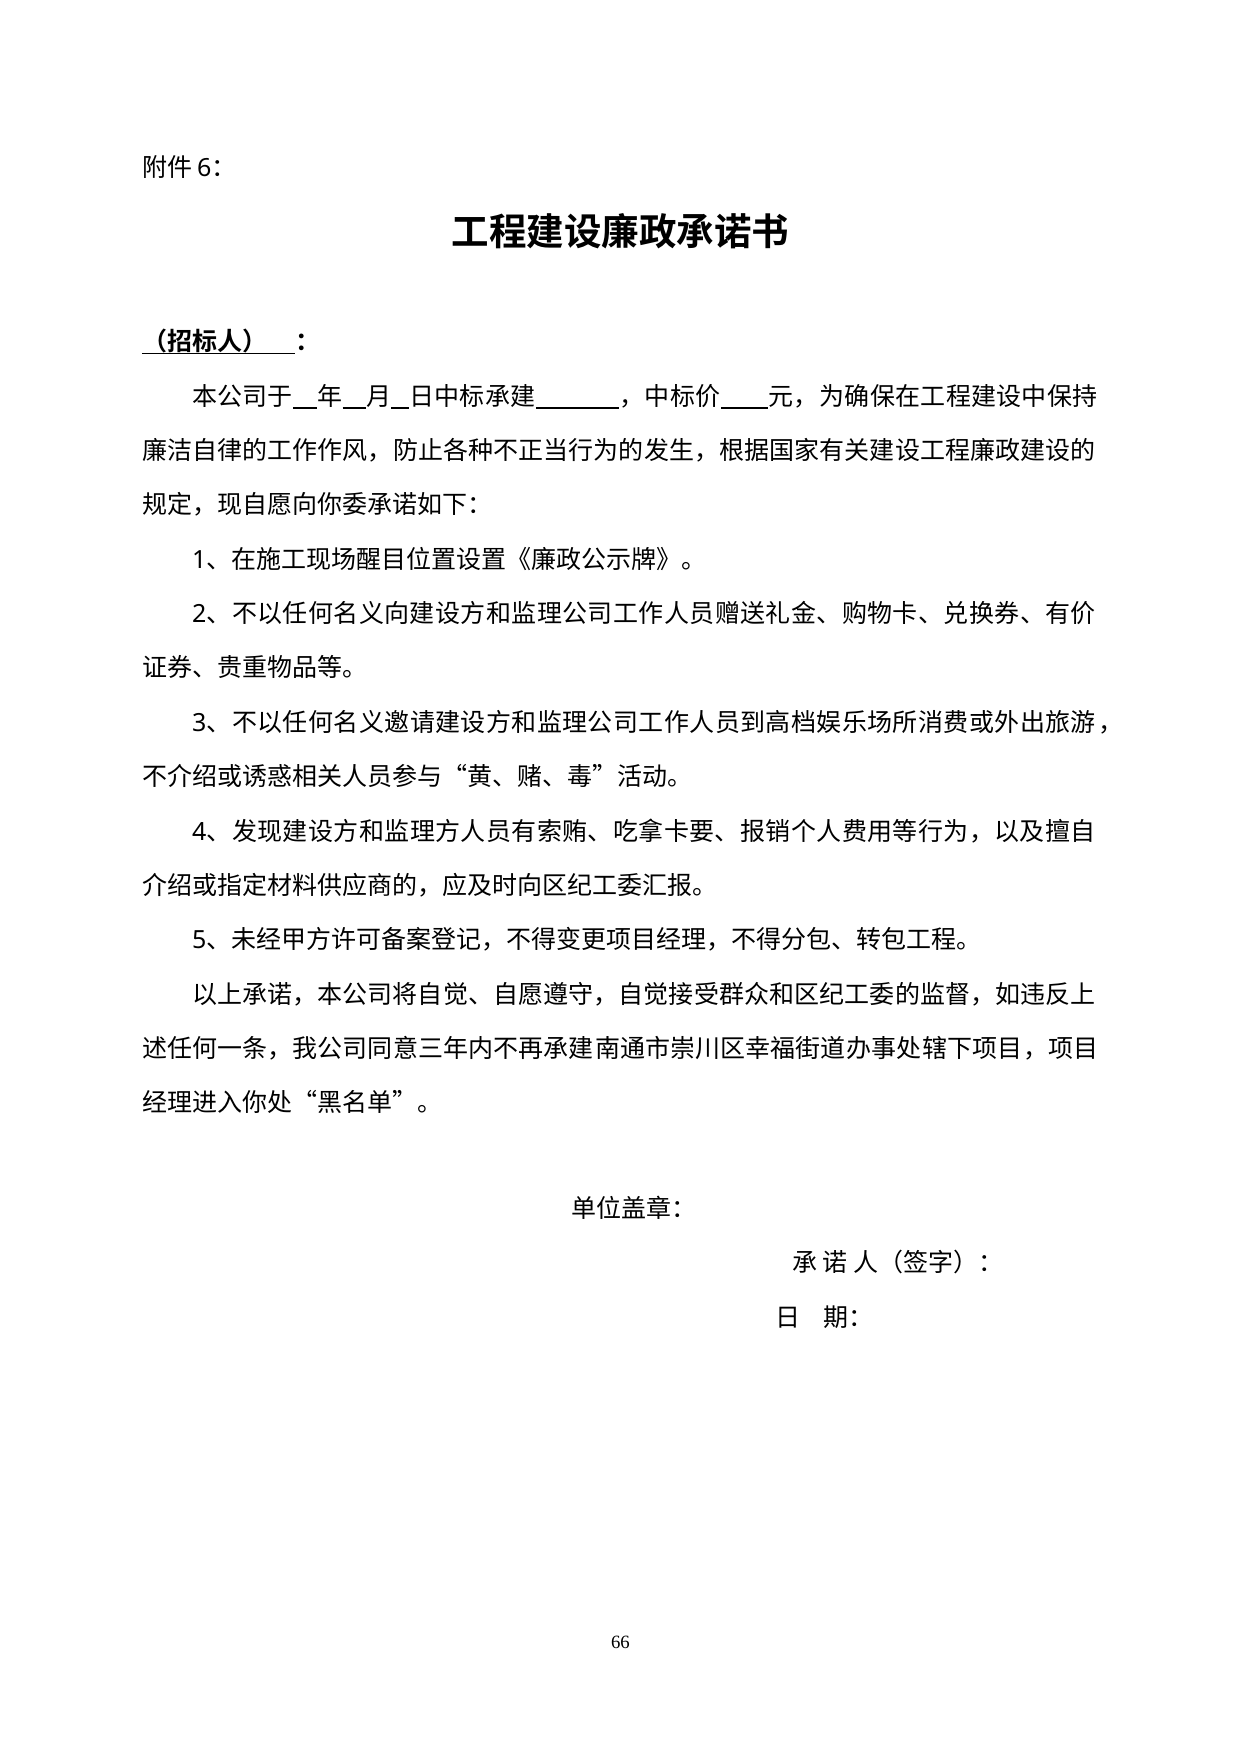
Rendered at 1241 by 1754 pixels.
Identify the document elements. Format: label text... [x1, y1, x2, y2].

text 1、在施工现场醒目位置设置《廉政公示牌》。 [142, 539, 1098, 575]
text 4、发现建设方和监理方人员有索贿、吃拿卡要、报销个人费用等行为，以及擅自介绍或指定材料供应商的，应及时向区纪工委汇报。 [142, 811, 1098, 902]
text 附件6： [142, 148, 1098, 184]
text 3、不以任何名义邀请建设方和监理公司工作人员到高档娱乐场所消费或外出旅游，不介绍或诱惑相关人员参与“黄、赌、毒”活动。 [142, 702, 1098, 793]
text 单位盖章： [142, 1188, 1098, 1224]
text 承 诺 人（签字）： [142, 1243, 1098, 1279]
text （招标人） ： [142, 322, 1098, 358]
text 以上承诺，本公司将自觉、自愿遵守，自觉接受群众和区纪工委的监督，如违反上述任何一条，我公司同意三年内不再承建南通市崇川区幸福街道办事处辖下项目，项目经理进入你处“黑名单”。 [142, 974, 1098, 1119]
text 2、不以任何名义向建设方和监理公司工作人员赠送礼金、购物卡、兑换券、有价证券、贵重物品等。 [142, 593, 1098, 684]
text 本公司于 年 月 日中标承建 ，中标价 元，为确保在工程建设中保持廉洁自律的工作作风，防止各种不正当行为的发生，根据国家有关建设工程廉政建设的规定，现自愿向你委承诺如下： [142, 376, 1098, 521]
text 工程建设廉政承诺书 [142, 202, 1098, 256]
text 日 期：第四章 工程建设标准 [142, 1297, 1098, 1333]
text 5、未经甲方许可备案登记，不得变更项目经理，不得分包、转包工程。 [142, 920, 1098, 956]
